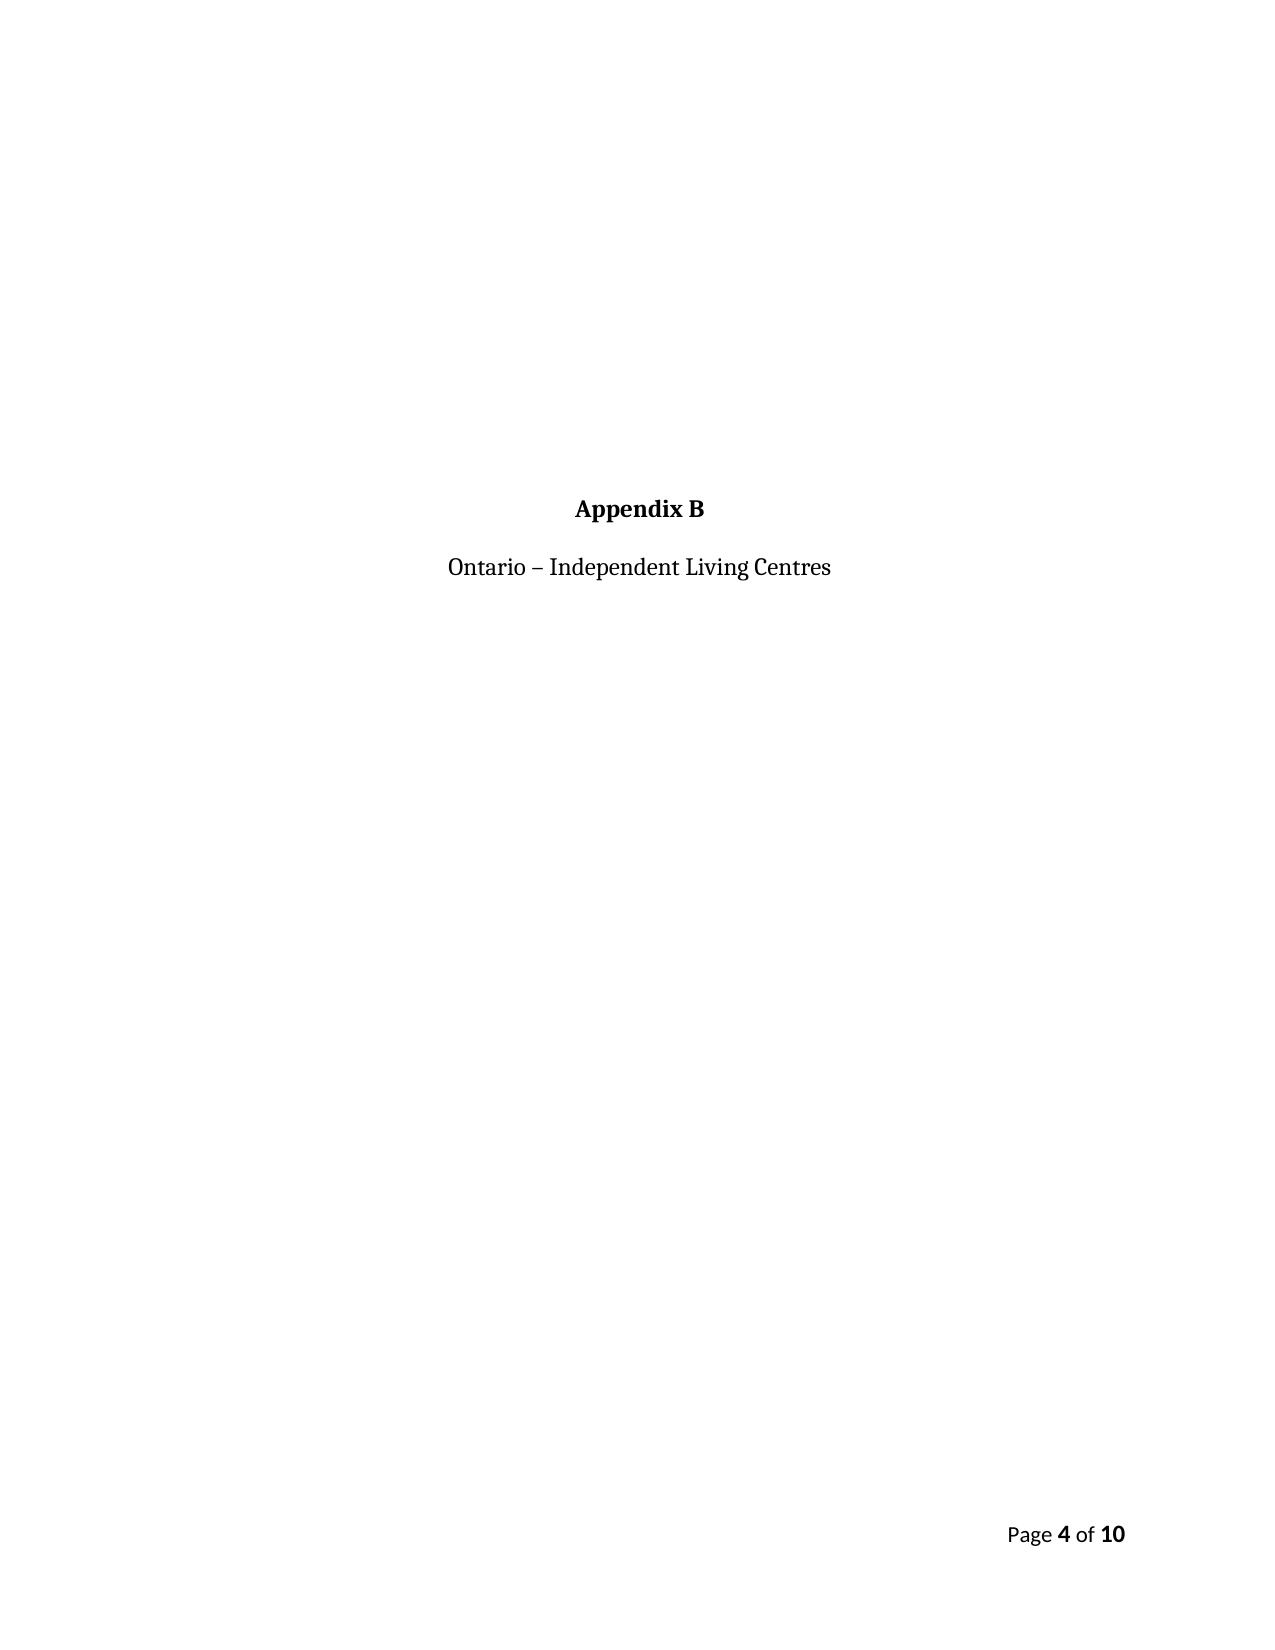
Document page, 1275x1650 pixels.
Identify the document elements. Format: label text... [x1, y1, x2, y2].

text Ontario – Independent Living Centres [165, 552, 1114, 581]
text Appendix B [165, 495, 1114, 524]
